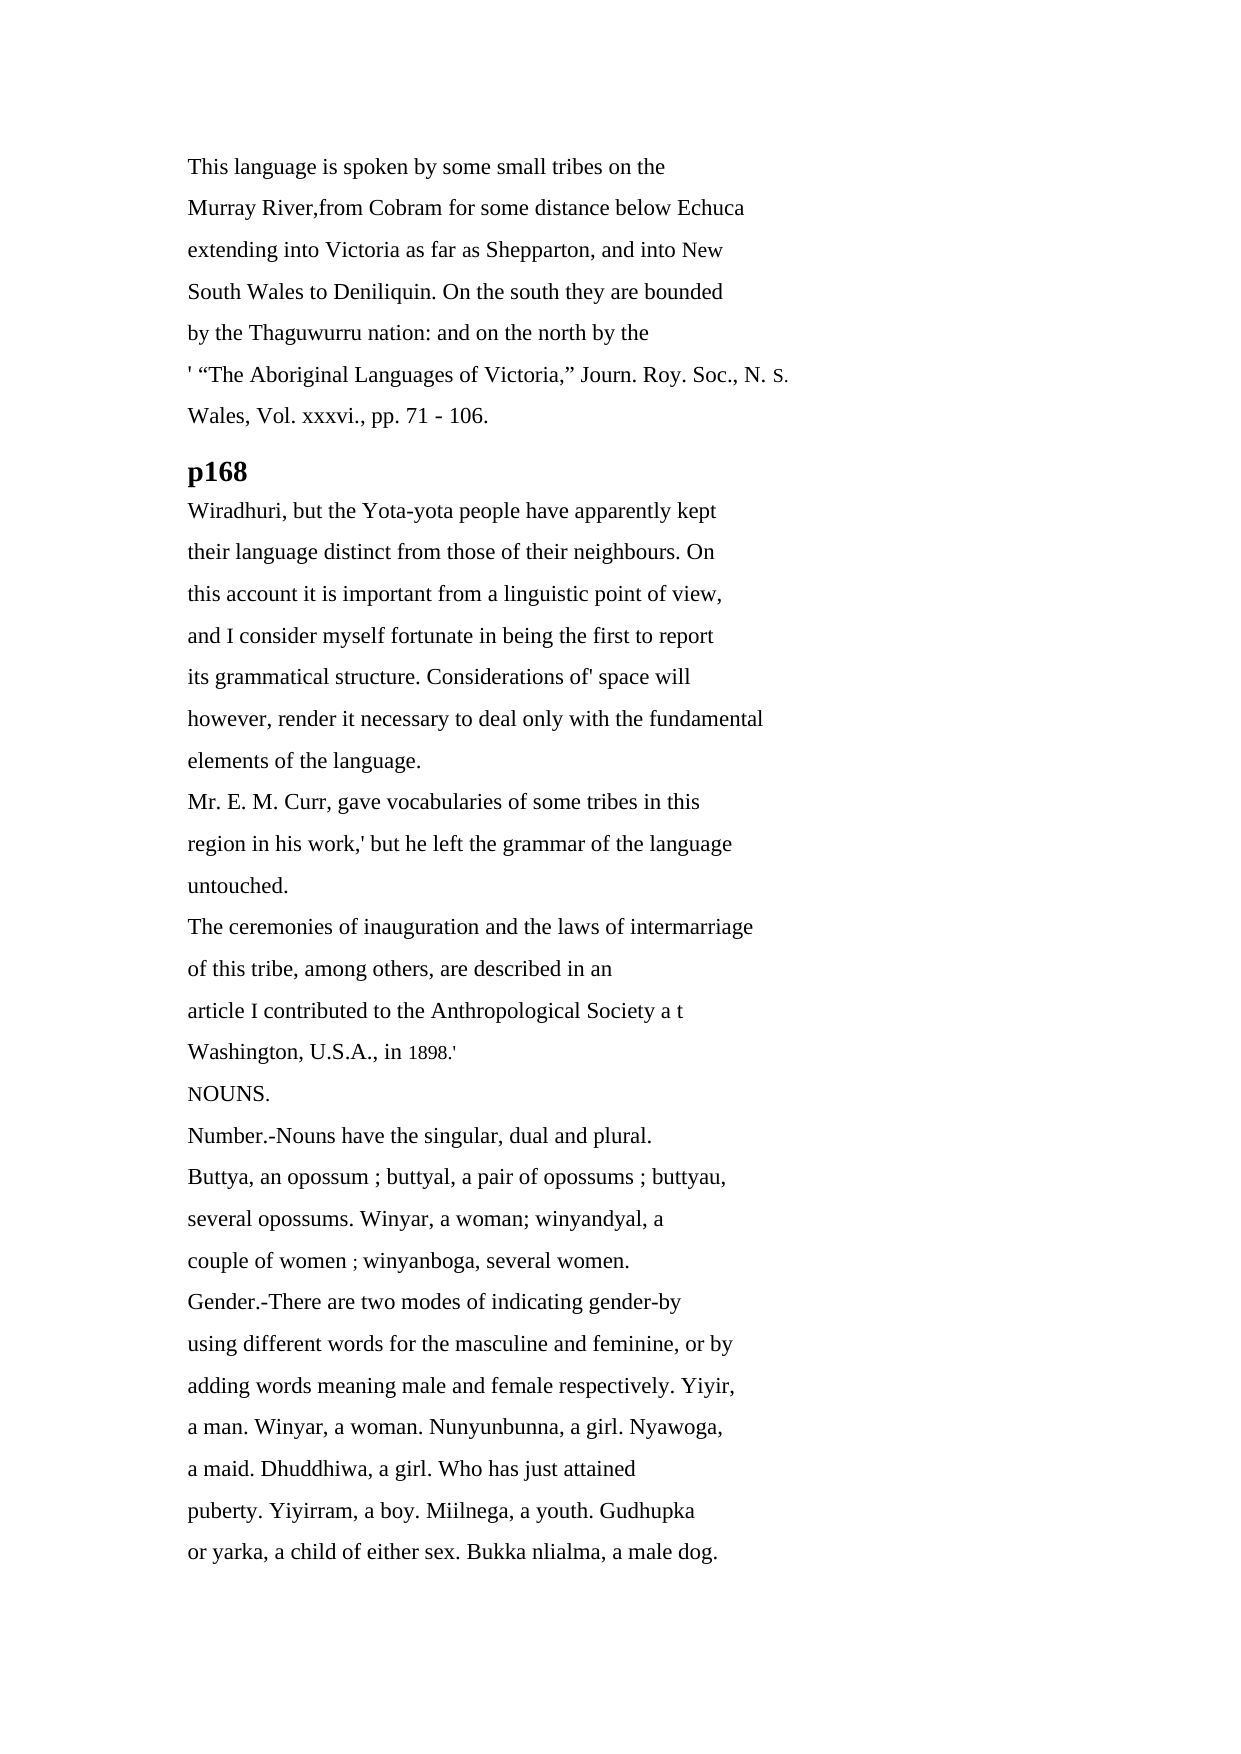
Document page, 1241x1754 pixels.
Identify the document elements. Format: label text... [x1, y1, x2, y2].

text Number.-Nouns have the singular, dual and plural. [187, 1119, 1053, 1148]
text their language distinct from those of their neighbours. On [187, 536, 1053, 565]
text South Wales to Deniliquin. On the south they are bounded [187, 275, 1053, 304]
text The ceremonies of inauguration and the laws of intermarriage [187, 911, 1053, 940]
text Gender.-There are two modes of indicating gender-by [187, 1286, 1053, 1315]
text however, render it necessary to deal only with the fundamental [187, 702, 1053, 731]
text adding words meaning male and female respectively. Yiyir, [187, 1369, 1053, 1398]
text couple of women ; winyanboga, several women. [187, 1244, 1053, 1273]
text several opossums. Winyar, a woman; winyandyal, a [187, 1202, 1053, 1231]
text Buttya, an opossum ; buttyal, a pair of opossums ; buttyau, [187, 1161, 1053, 1190]
subtitle p168 [187, 454, 1053, 488]
text this account it is important from a linguistic point of view, [187, 577, 1053, 606]
text or yarka, a child of either sex. Bukka nlialma, a male dog. [187, 1536, 1053, 1565]
text Wales, Vol. xxxvi., pp. 71 - 106. [187, 400, 1053, 429]
text Murray River,from Cobram for some distance below Echuca [187, 192, 1053, 221]
text This language is spoken by some small tribes on the [187, 150, 1053, 179]
text a man. Winyar, a woman. Nunyunbunna, a girl. Nyawoga, [187, 1411, 1053, 1440]
text puberty. Yiyirram, a boy. Miilnega, a youth. Gudhupka [187, 1494, 1053, 1523]
text untouched. [187, 869, 1053, 898]
text Wiradhuri, but the Yota-yota people have apparently kept [187, 494, 1053, 523]
text region in his work,' but he left the grammar of the language [187, 827, 1053, 856]
text its grammatical structure. Considerations of' space will [187, 661, 1053, 690]
text NOUNS. [187, 1077, 1053, 1106]
text elements of the language. [187, 744, 1053, 773]
text extending into Victoria as far as Shepparton, and into New [187, 233, 1053, 262]
text using different words for the masculine and feminine, or by [187, 1327, 1053, 1356]
text and I consider myself fortunate in being the first to report [187, 619, 1053, 648]
text article I contributed to the Anthropological Society a t [187, 994, 1053, 1023]
text Mr. E. M. Curr, gave vocabularies of some tribes in this [187, 786, 1053, 815]
text by the Thaguwurru nation: and on the north by the [187, 317, 1053, 346]
text Washington, U.S.A., in 1898.' [187, 1036, 1053, 1065]
text a maid. Dhuddhiwa, a girl. Who has just attained [187, 1452, 1053, 1481]
text of this tribe, among others, are described in an [187, 952, 1053, 981]
text ' “The Aboriginal Languages of Victoria,” Journ. Roy. Soc., N. S. [187, 358, 1053, 387]
